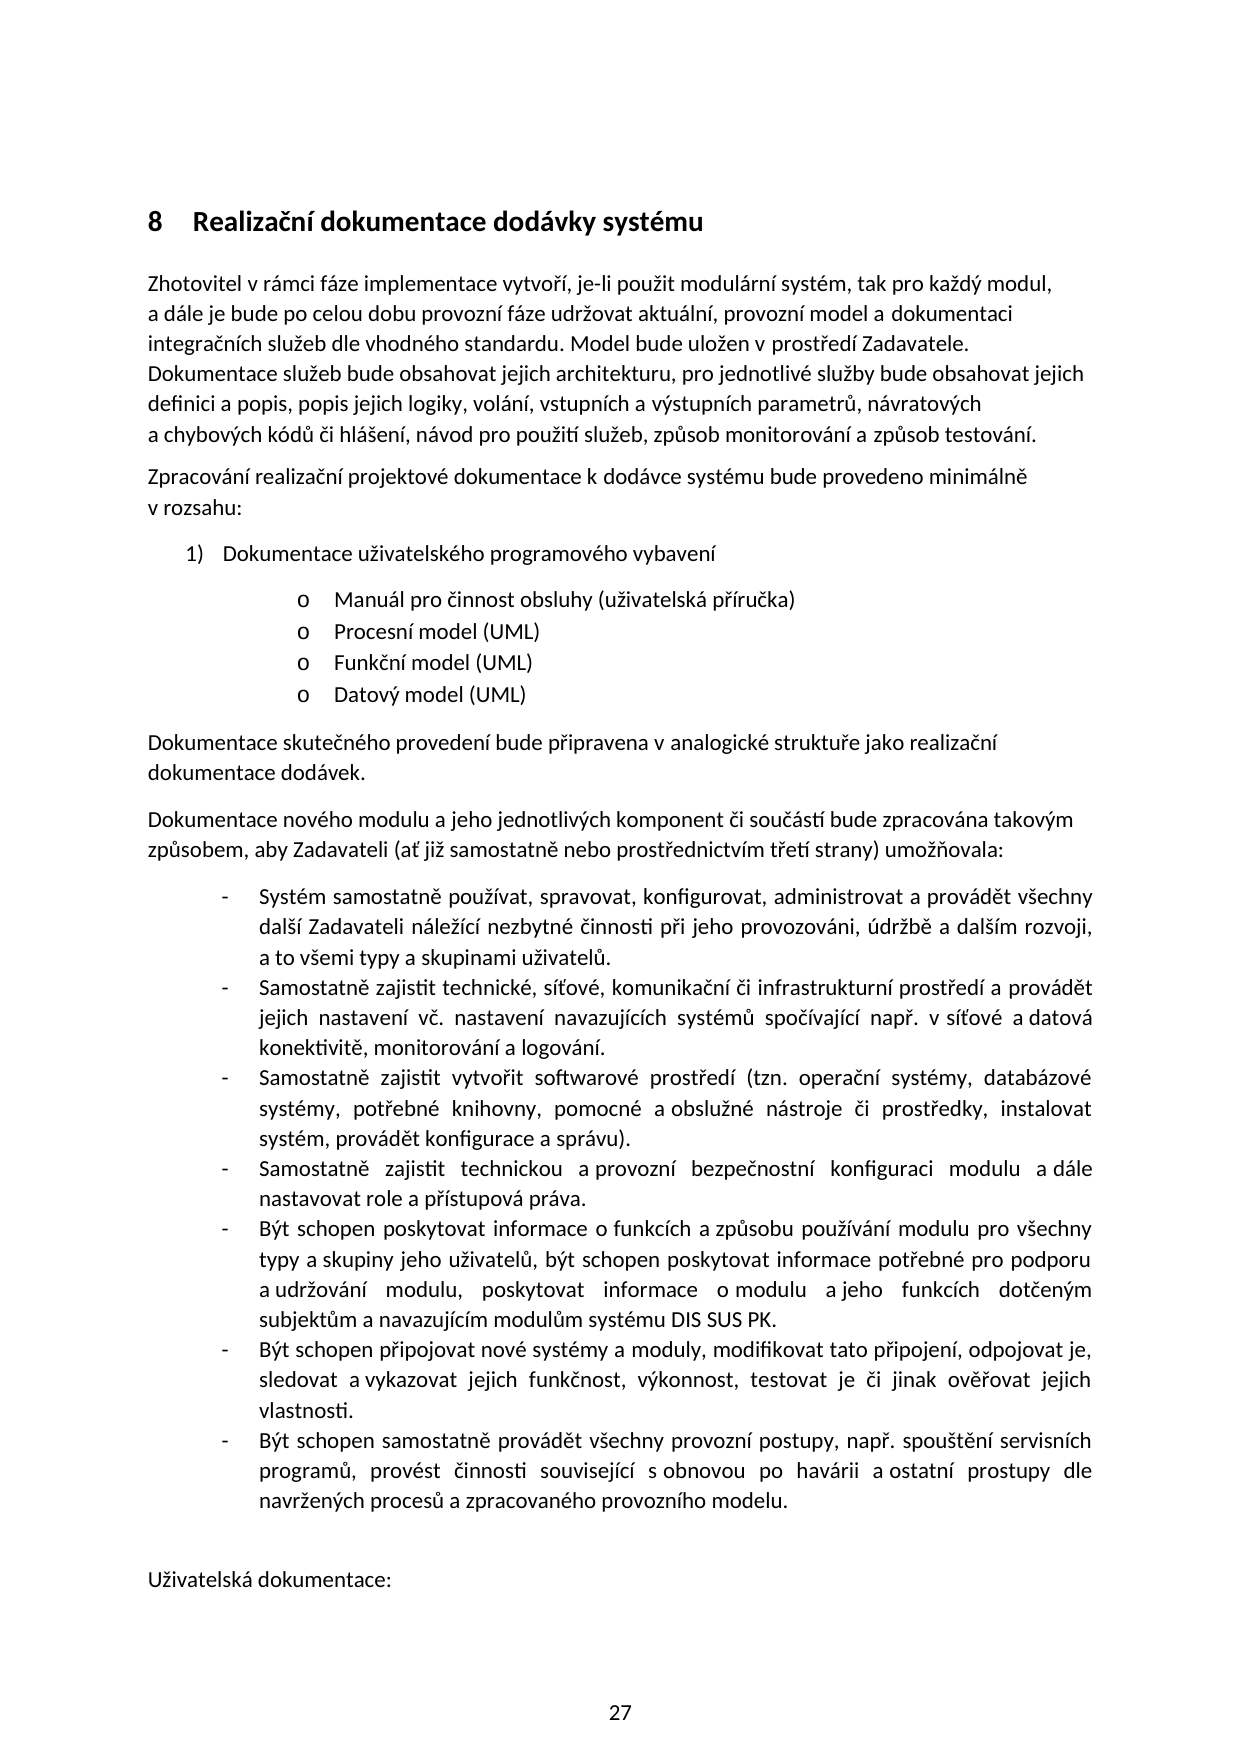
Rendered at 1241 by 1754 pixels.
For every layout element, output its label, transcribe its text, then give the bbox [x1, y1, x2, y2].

text Zhotovitel v rámci fáze implementace vytvoří, je-li použit modulární systém, tak pro každý modul, a dále je bude po celou dobu provozní fáze udržovat aktuální, provozní model a dokumentaci integračních služeb dle vhodného standardu. Model bude uložen v prostředí Zadavatele. Dokumentace služeb bude obsahovat jejich architekturu, pro jednotlivé služby bude obsahovat jejich definici a popis, popis jejich logiky, volání, vstupních a výstupních parametrů, návratových a chybových kódů či hlášení, návod pro použití služeb, způsob monitorování a způsob testování. [148, 269, 1093, 448]
text Zpracování realizační projektové dokumentace k dodávce systému bude provedeno minimálně v rozsahu: [148, 462, 1093, 521]
text Dokumentace nového modulu a jeho jednotlivých komponent či součástí bude zpracována takovým způsobem, aby Zadavateli (ať již samostatně nebo prostřednictvím třetí strany) umožňovala: [148, 805, 1093, 863]
list Být schopen poskytovat informace o funkcích a způsobu používání modulu pro všechny typy a skupiny jeho uživatelů, být schopen poskytovat informace potřebné pro podporu a udržování modulu, poskytovat informace o modulu a jeho funkcích dotčeným subjektům a navazujícím modulům systému DIS SUS PK. [221, 1214, 1093, 1333]
text Dokumentace skutečného provedení bude připravena v analogické struktuře jako realizační dokumentace dodávek. [148, 728, 1093, 786]
list Manuál pro činnost obsluhy (uživatelská příručka) [296, 586, 1093, 615]
list Samostatně zajistit technické, síťové, komunikační či infrastrukturní prostředí a provádět jejich nastavení vč. nastavení navazujících systémů spočívající např. v síťové a datová konektivitě, monitorování a logování. [221, 973, 1093, 1061]
text Uživatelská dokumentace: [148, 1566, 1093, 1593]
list Být schopen samostatně provádět všechny provozní postupy, např. spouštění servisních programů, provést činnosti související s obnovou po havárii a ostatní prostupy dle navržených procesů a zpracovaného provozního modelu. [221, 1426, 1093, 1514]
list Datový model (UML) [296, 680, 1093, 709]
list Procesní model (UML) [296, 617, 1093, 646]
list Samostatně zajistit technickou a provozní bezpečnostní konfiguraci modulu a dále nastavovat role a přístupová práva. [221, 1154, 1093, 1212]
list Systém samostatně používat, spravovat, konfigurovat, administrovat a provádět všechny další Zadavateli náležící nezbytné činnosti při jeho provozováni, údržbě a dalším rozvoji, a to všemi typy a skupinami uživatelů. [221, 882, 1093, 971]
subtitle Realizační dokumentace dodávky systému [148, 203, 1093, 238]
list Funkční model (UML) [296, 648, 1093, 678]
list Být schopen připojovat nové systémy a moduly, modifikovat tato připojení, odpojovat je, sledovat a vykazovat jejich funkčnost, výkonnost, testovat je či jinak ověřovat jejich vlastnosti. [221, 1335, 1093, 1424]
list Samostatně zajistit vytvořit softwarové prostředí (tzn. operační systémy, databázové systémy, potřebné knihovny, pomocné a obslužné nástroje či prostředky, instalovat systém, provádět konfigurace a správu). [221, 1063, 1093, 1152]
list Dokumentace uživatelského programového vybavení [185, 539, 1093, 568]
